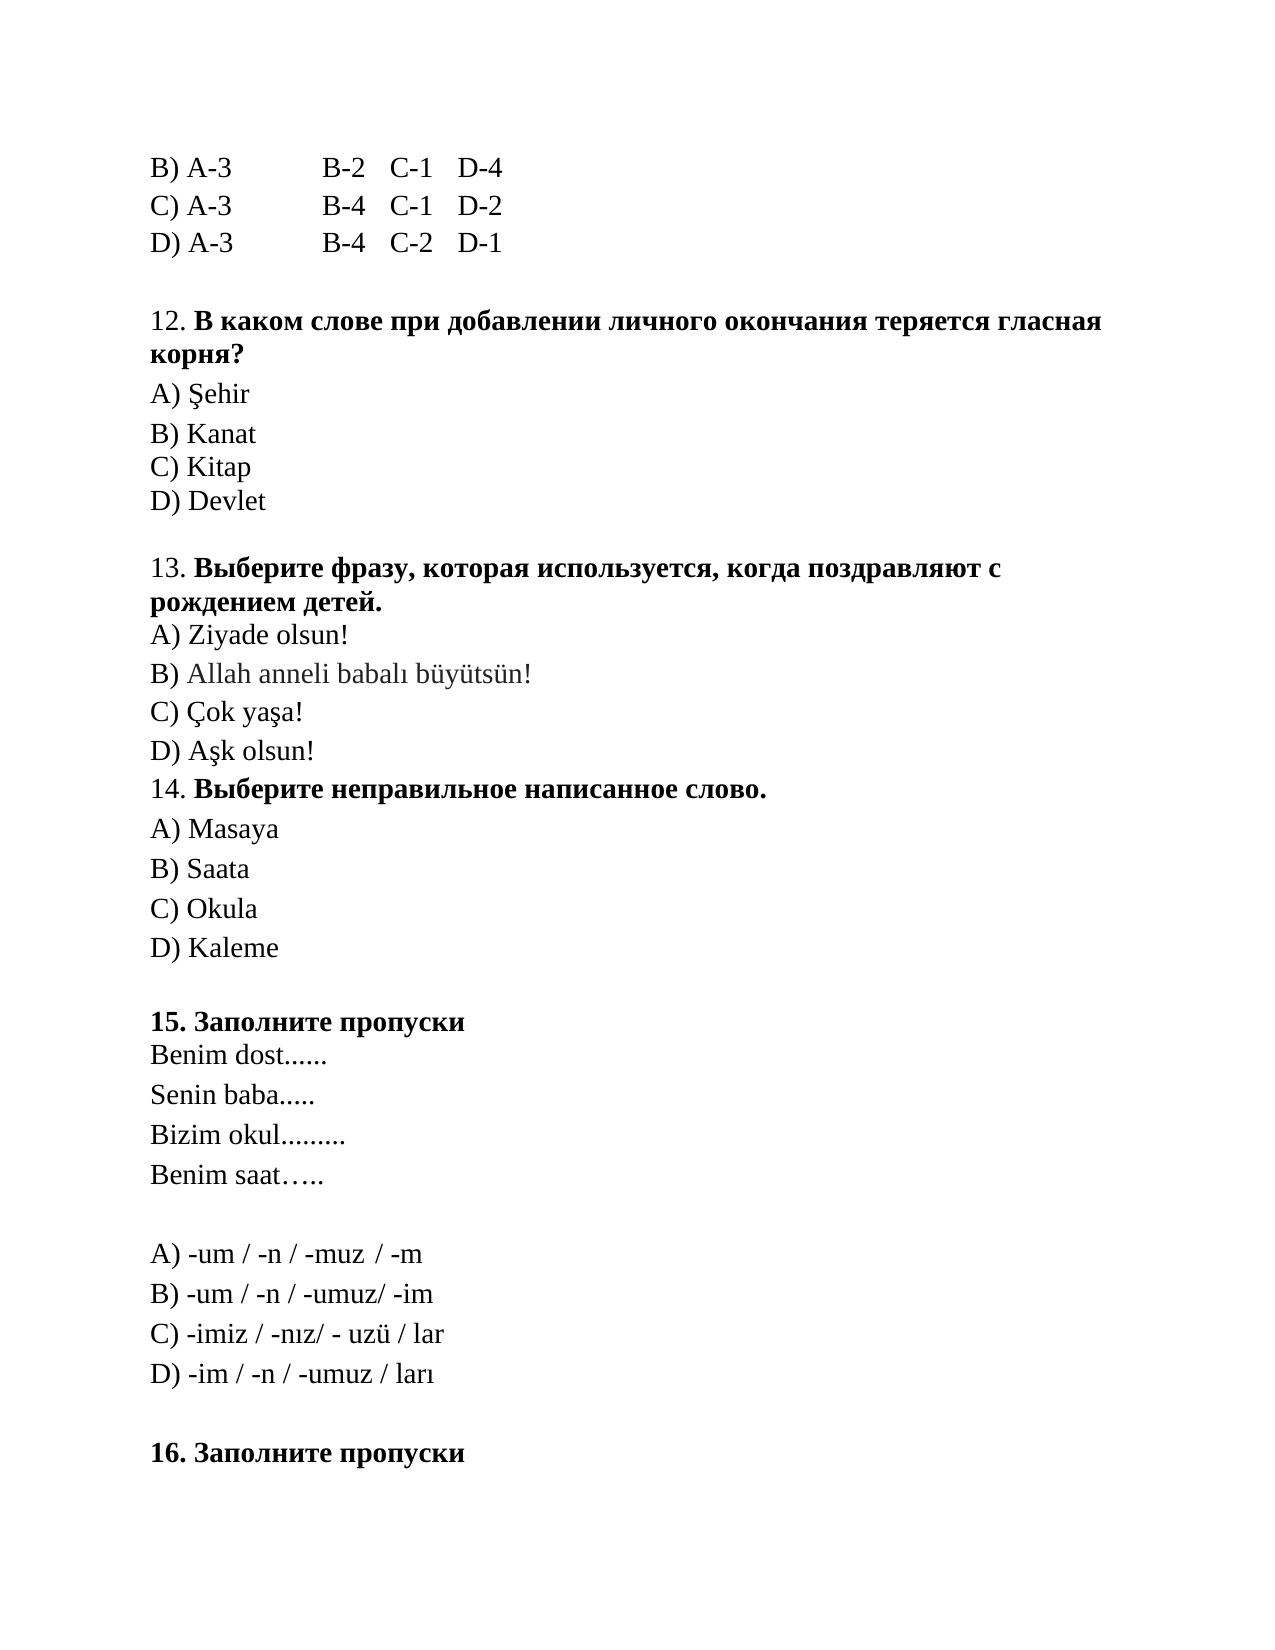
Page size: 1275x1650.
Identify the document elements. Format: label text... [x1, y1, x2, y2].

text 12. В каком слове при добавлении личного окончания теряется гласная корня? [150, 303, 1125, 370]
text 16. Заполните пропуски [150, 1435, 1125, 1469]
text B) A-3 B-2 C-1 D-4 [150, 150, 1125, 183]
text Benim saat….. [150, 1157, 1125, 1190]
text D) A-3 B-4 C-2 D-1 [150, 225, 1125, 259]
text B) Allah anneli babalı büyütsün! [150, 656, 1125, 689]
text C) Okula [150, 891, 1125, 924]
text B) Kanat [150, 416, 1125, 449]
text C) Çok yaşa! [150, 694, 1125, 728]
text B) -um / -n / -umuz/ -im [150, 1276, 1125, 1310]
text D) -im / -n / -umuz / ları [150, 1356, 1125, 1389]
text C) Kitap [150, 449, 1125, 483]
text B) Saata [150, 851, 1125, 884]
text A) Masaya [150, 811, 1125, 845]
text A) -um / -n / -muz / -m [150, 1236, 1125, 1270]
text C) -imiz / -nız/ - uzü / lar [150, 1316, 1125, 1349]
text A) Ziyade olsun! [150, 617, 1125, 651]
text 13. Выберите фразу, которая используется, когда поздравляют с рождением детей. [150, 550, 1125, 617]
text D) Aşk olsun! [150, 733, 1125, 766]
text C) A-3 B-4 C-1 D-2 [150, 188, 1125, 221]
text D) Kaleme [150, 931, 1125, 964]
text Senin baba..... [150, 1077, 1125, 1111]
text 14. Выберите неправильное написанное слово. [150, 771, 1125, 805]
text A) Şehir [150, 376, 1125, 410]
text D) Devlet [150, 483, 1125, 517]
text Bizim okul......... [150, 1117, 1125, 1151]
text 15. Заполните пропуски [150, 1004, 1125, 1037]
text Benim dost...... [150, 1037, 1125, 1071]
